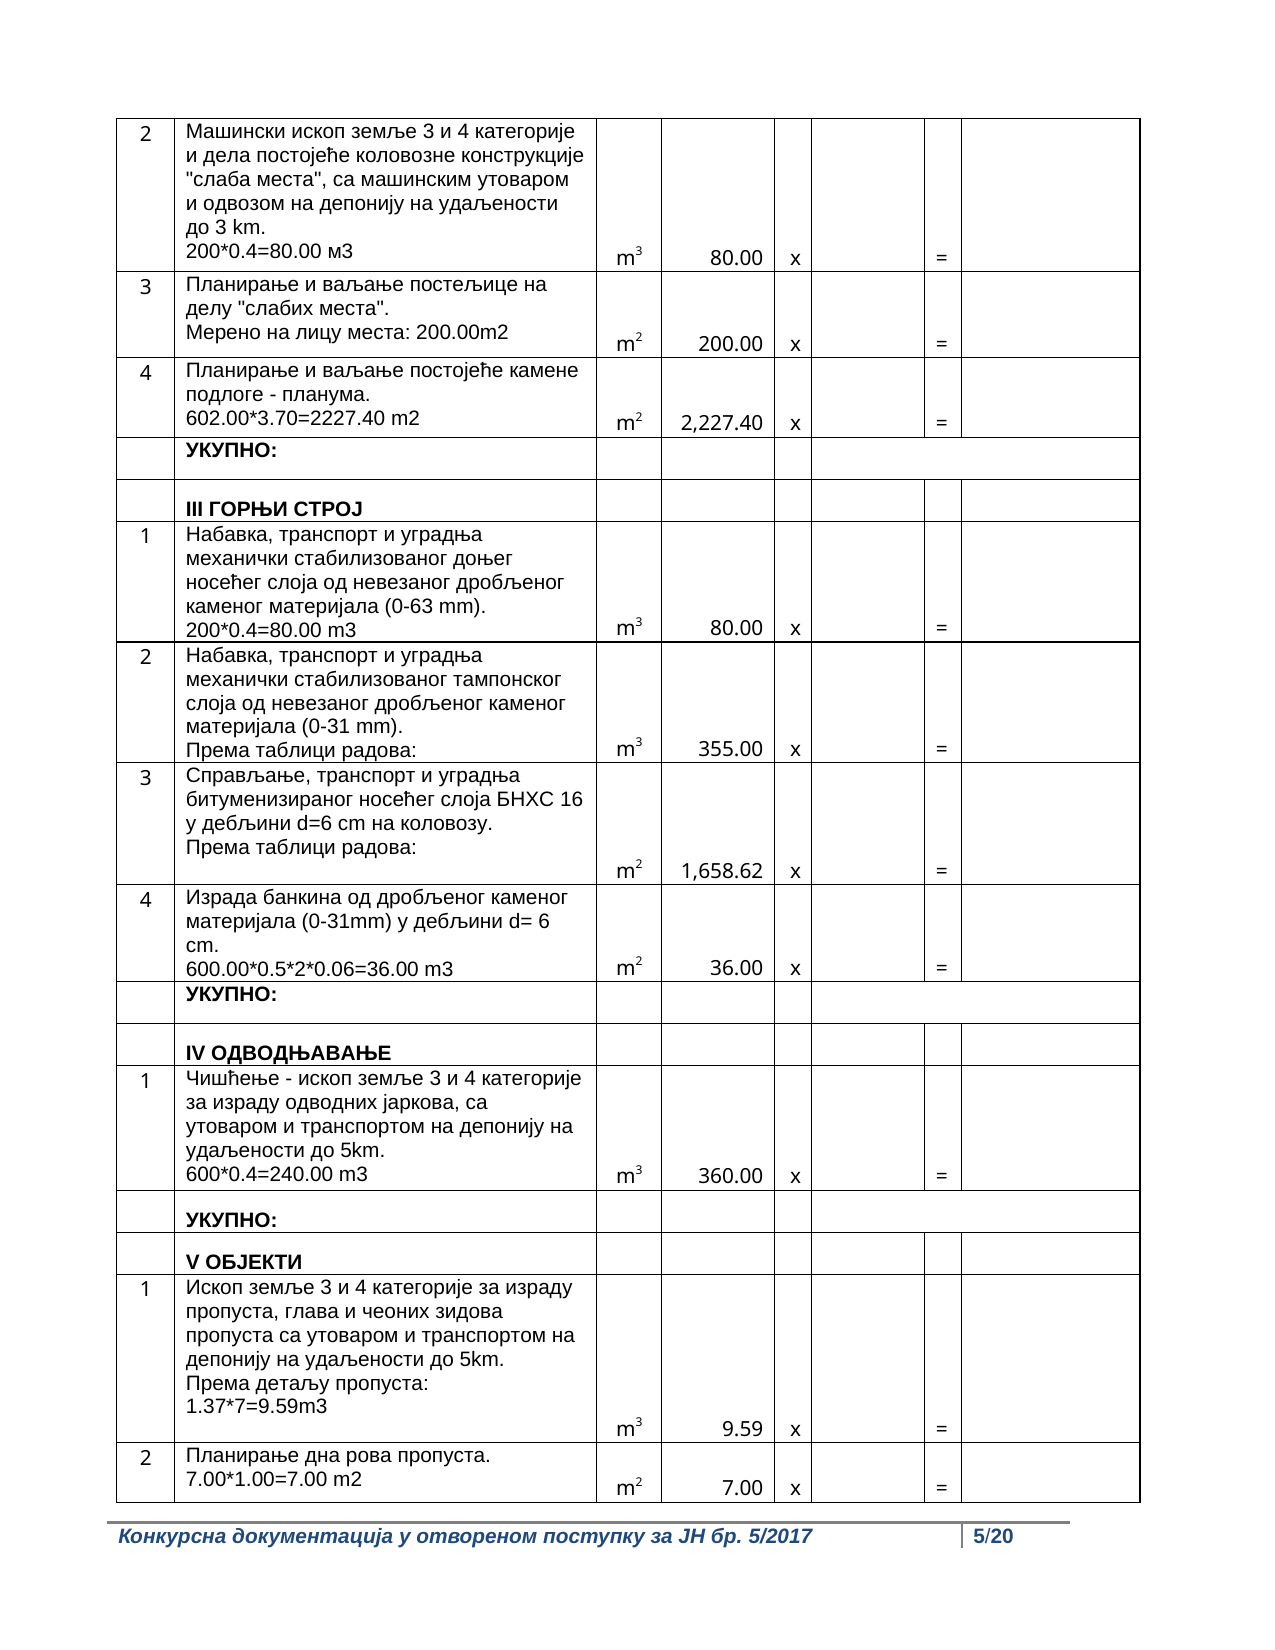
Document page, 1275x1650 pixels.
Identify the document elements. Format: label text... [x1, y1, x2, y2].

table_cell [925, 1233, 961, 1273]
table_cell Чишћење - ископ земље 3 и 4 категорије за израду одводних јаркова, са утоваром и транспортом на депонију на удаљености до 5km. 600*0.4=240.00 m3 [175, 1066, 596, 1190]
table_cell [662, 1191, 774, 1232]
table_cell [812, 885, 924, 981]
table_cell Машински ископ земље 3 и 4 категорије и дела постојеће коловозне конструкције "слаба места", са машинским утоваром и одвозом на депонију на удаљености до 3 km. 200*0.4=80.00 м3 [175, 119, 596, 271]
table_cell [812, 763, 924, 884]
table_cell х [775, 119, 811, 271]
table_cell [812, 438, 1139, 479]
table_cell 7.00 [662, 1443, 774, 1502]
table_cell 4 [117, 358, 174, 437]
table_cell [962, 1233, 1139, 1273]
table_cell [812, 1191, 1139, 1232]
table_cell [775, 1191, 811, 1232]
table_cell Справљање, транспорт и уградња битуменизираног носећег слоја БНХС 16 у дебљини d=6 cm на коловозу. Према таблици радова: [175, 763, 596, 884]
table_cell [775, 438, 811, 479]
table_cell 3 [117, 272, 174, 357]
table_cell [662, 1024, 774, 1065]
table_cell [662, 1233, 774, 1273]
table_cell [962, 480, 1139, 521]
table_cell [812, 1024, 924, 1065]
table_cell = [925, 1443, 961, 1502]
table_cell = [925, 763, 961, 884]
table_cell = [925, 119, 961, 271]
table_cell [662, 438, 774, 479]
table_cell = [925, 272, 961, 357]
table_cell [117, 982, 174, 1023]
table_cell [962, 1443, 1139, 1502]
table_cell [117, 1233, 174, 1273]
table_cell = [925, 358, 961, 437]
table_cell m3 [597, 643, 661, 762]
table_cell 2 [117, 643, 174, 762]
table_cell [597, 438, 661, 479]
table_cell 80.00 [662, 119, 774, 271]
table_cell IV ОДВОДЊАВАЊЕ [175, 1024, 596, 1065]
table_cell [812, 1443, 924, 1502]
table_cell [812, 982, 1139, 1023]
table_cell [812, 1233, 924, 1273]
table_cell [662, 982, 774, 1023]
table_cell = [925, 1275, 961, 1442]
table_cell [775, 1233, 811, 1273]
table_cell Набавка, транспорт и уградња механички стабилизованог доњег носећег слоја од невезаног дробљеног каменог материјала (0-63 mm). 200*0.4=80.00 m3 [175, 522, 596, 641]
table_cell [962, 885, 1139, 981]
table_cell х [775, 358, 811, 437]
table_cell [925, 1024, 961, 1065]
table_cell 9.59 [662, 1275, 774, 1442]
table_cell УКУПНО: [175, 1191, 596, 1232]
table_cell х [775, 272, 811, 357]
table_cell х [775, 763, 811, 884]
table_cell [925, 480, 961, 521]
table_cell [597, 1191, 661, 1232]
table_cell [962, 522, 1139, 641]
table_cell х [775, 885, 811, 981]
table_cell Планирање и ваљање постељице на делу "слабих места". Мерено на лицу места: 200.00m2 [175, 272, 596, 357]
table_cell [597, 1233, 661, 1273]
table_cell х [775, 643, 811, 762]
table_cell Израда банкина од дробљеног каменог материјала (0-31mm) у дебљини d= 6 cm. 600.00*0.5*2*0.06=36.00 m3 [175, 885, 596, 981]
table_cell [812, 1066, 924, 1190]
table_cell [812, 358, 924, 437]
table_cell V ОБЈЕКТИ [175, 1233, 596, 1273]
table_cell m2 [597, 358, 661, 437]
table_cell [117, 1024, 174, 1065]
table_cell [775, 480, 811, 521]
table_cell [962, 358, 1139, 437]
table_cell [812, 643, 924, 762]
table_cell 1 [117, 522, 174, 641]
table_cell 3 [117, 763, 174, 884]
table_cell = [925, 885, 961, 981]
table_cell [962, 1275, 1139, 1442]
table_cell [775, 982, 811, 1023]
table_cell 360.00 [662, 1066, 774, 1190]
table_cell [812, 1275, 924, 1442]
table_cell 355.00 [662, 643, 774, 762]
table_cell х [775, 1443, 811, 1502]
table_cell 2 [117, 119, 174, 271]
table_cell [812, 480, 924, 521]
table_cell Набавка, транспорт и уградња механички стабилизованог тампонског слоја од невезаног дробљеног каменог материјала (0-31 mm). Према таблици радова: [175, 643, 596, 762]
table_cell = [925, 1066, 961, 1190]
table_cell [812, 272, 924, 357]
table_cell [117, 1191, 174, 1232]
table_cell m3 [597, 522, 661, 641]
table_cell х [775, 1066, 811, 1190]
table_cell [117, 480, 174, 521]
table_cell УКУПНО: [175, 982, 596, 1023]
table_cell Планирање и ваљање постојеће камене подлоге - планума. 602.00*3.70=2227.40 m2 [175, 358, 596, 437]
table_cell = [925, 522, 961, 641]
table_cell х [775, 522, 811, 641]
table_cell m2 [597, 885, 661, 981]
table_cell Планирање дна рова пропуста. 7.00*1.00=7.00 m2 [175, 1443, 596, 1502]
table_cell [775, 1024, 811, 1065]
table_cell [962, 763, 1139, 884]
table_cell Ископ земље 3 и 4 категорије за израду пропуста, глава и чеоних зидова пропуста са утоваром и транспортом на депонију на удаљености до 5km. Према детаљу пропуста: 1.37*7=9.59m3 [175, 1275, 596, 1442]
table_cell m3 [597, 1066, 661, 1190]
table_cell [597, 1024, 661, 1065]
table_cell УКУПНО: [175, 438, 596, 479]
table_cell 200.00 [662, 272, 774, 357]
table_cell 1 [117, 1275, 174, 1442]
table_cell [597, 982, 661, 1023]
table_cell х [775, 1275, 811, 1442]
table_cell m2 [597, 763, 661, 884]
table_cell 2,227.40 [662, 358, 774, 437]
table_cell [962, 1024, 1139, 1065]
table_cell m3 [597, 1275, 661, 1442]
table_cell [962, 643, 1139, 762]
table_cell 4 [117, 885, 174, 981]
table_cell [812, 522, 924, 641]
table_cell 80.00 [662, 522, 774, 641]
table_cell [662, 480, 774, 521]
table_cell [962, 1066, 1139, 1190]
table_cell 2 [117, 1443, 174, 1502]
table_cell 1 [117, 1066, 174, 1190]
table_cell [962, 272, 1139, 357]
table_cell = [925, 643, 961, 762]
table_cell m2 [597, 272, 661, 357]
table_cell m3 [597, 119, 661, 271]
table_cell [962, 119, 1139, 271]
table_cell m2 [597, 1443, 661, 1502]
table_cell [117, 438, 174, 479]
table_cell 1,658.62 [662, 763, 774, 884]
table_cell [597, 480, 661, 521]
table_cell [812, 119, 924, 271]
table_cell III ГОРЊИ СТРОЈ [175, 480, 596, 521]
table_cell 36.00 [662, 885, 774, 981]
